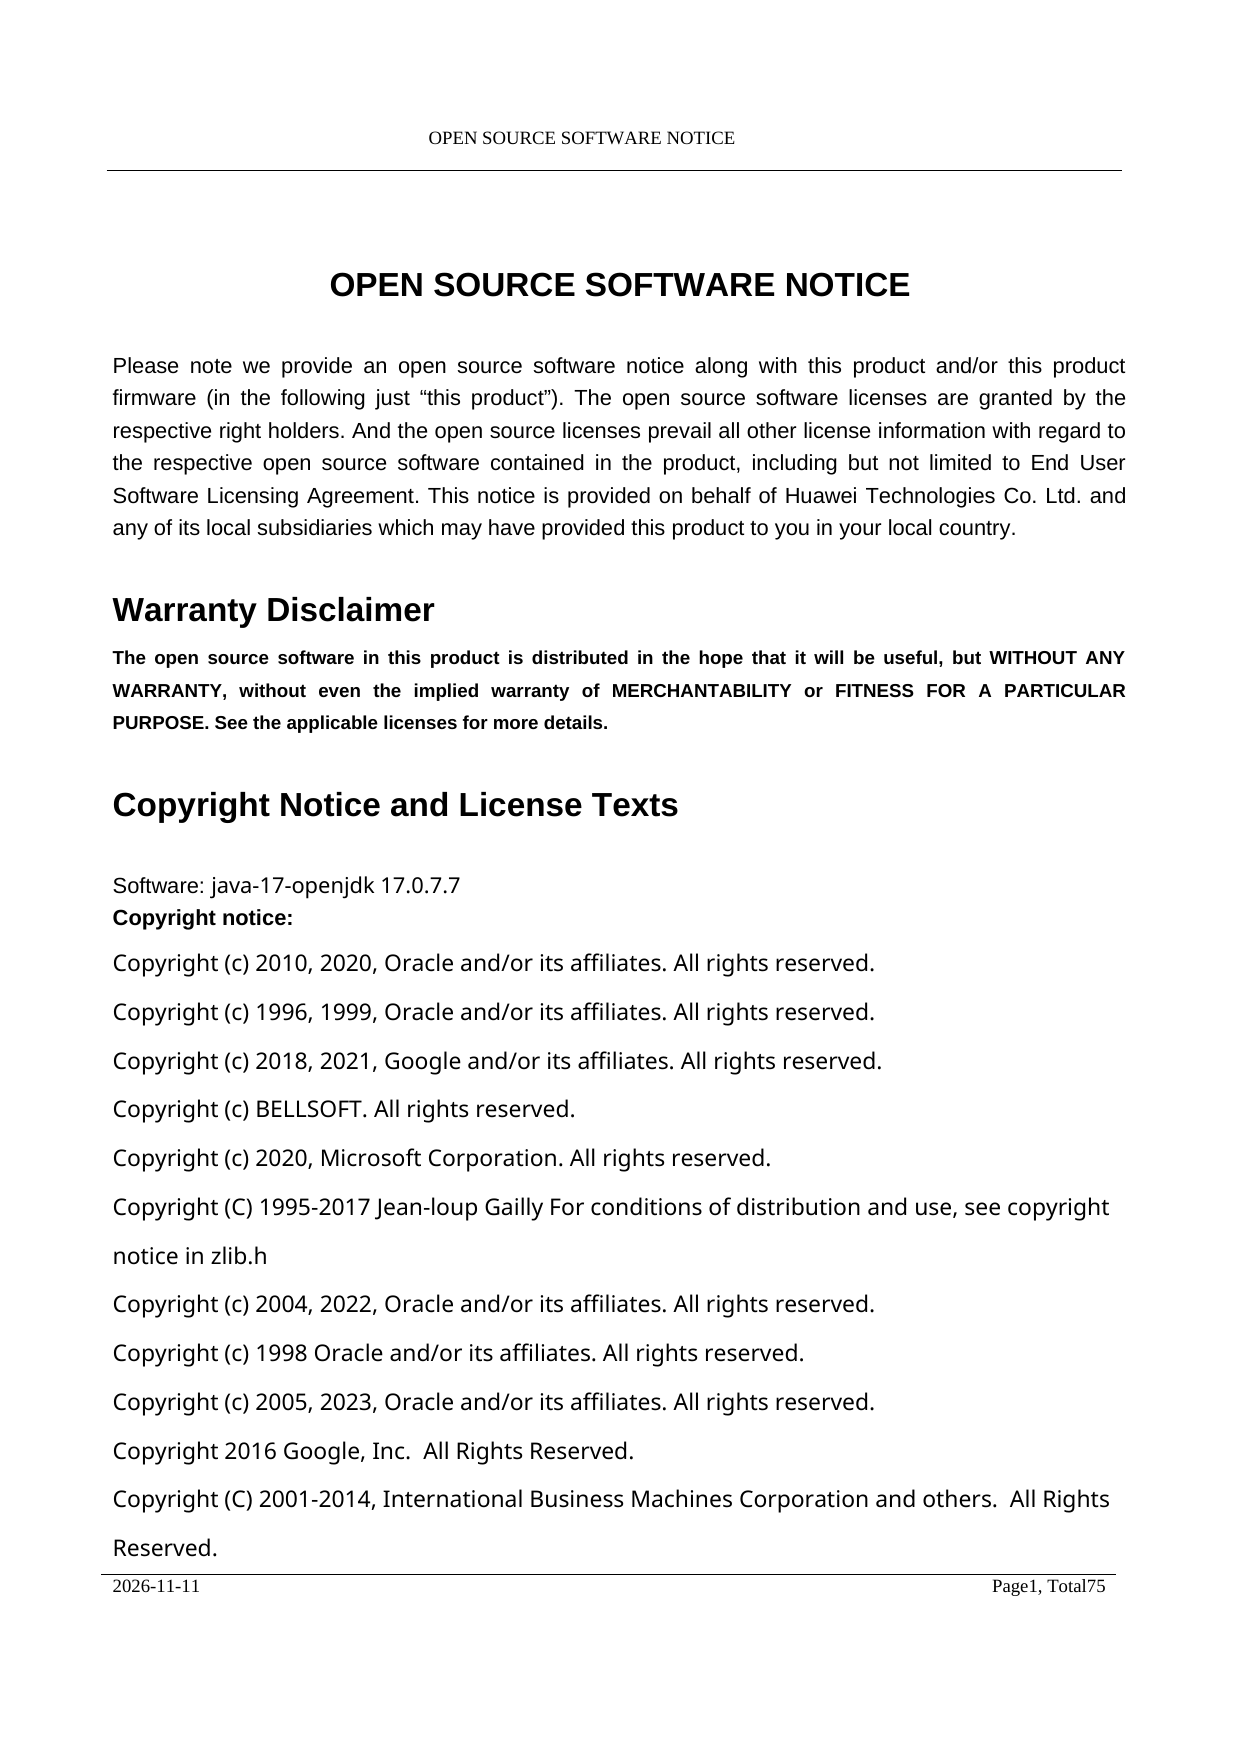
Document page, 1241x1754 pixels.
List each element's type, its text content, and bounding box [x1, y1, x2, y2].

text The open source software in this product is distributed in the hope that it will be useful, but WITHOUT ANY WARRANTY, without even the implied warranty of MERCHANTABILITY or FITNESS FOR A PARTICULAR PURPOSE. See the applicable licenses for more details. [112, 641, 1128, 739]
text Copyright notice: [112, 901, 1128, 934]
text Please note we provide an open source software notice along with this product and/or this product firmware (in the following just “this product”). The open source software licenses are granted by the respective right holders. And the open source licenses prevail all other license information with regard to the respective open source software contained in the product, including but not limited to End User Software Licensing Agreement. This notice is provided on behalf of Huawei Technologies Co. Ltd. and any of its local subsidiaries which may have provided this product to you in your local country. [112, 349, 1128, 544]
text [112, 947, 1128, 1564]
text Copyright Notice and License Texts [112, 771, 1128, 836]
text Software: java-17-openjdk 17.0.7.7 [112, 869, 1128, 901]
text Warranty Disclaimer [112, 576, 1128, 641]
text OPEN SOURCE SOFTWARE NOTICE [112, 251, 1128, 316]
